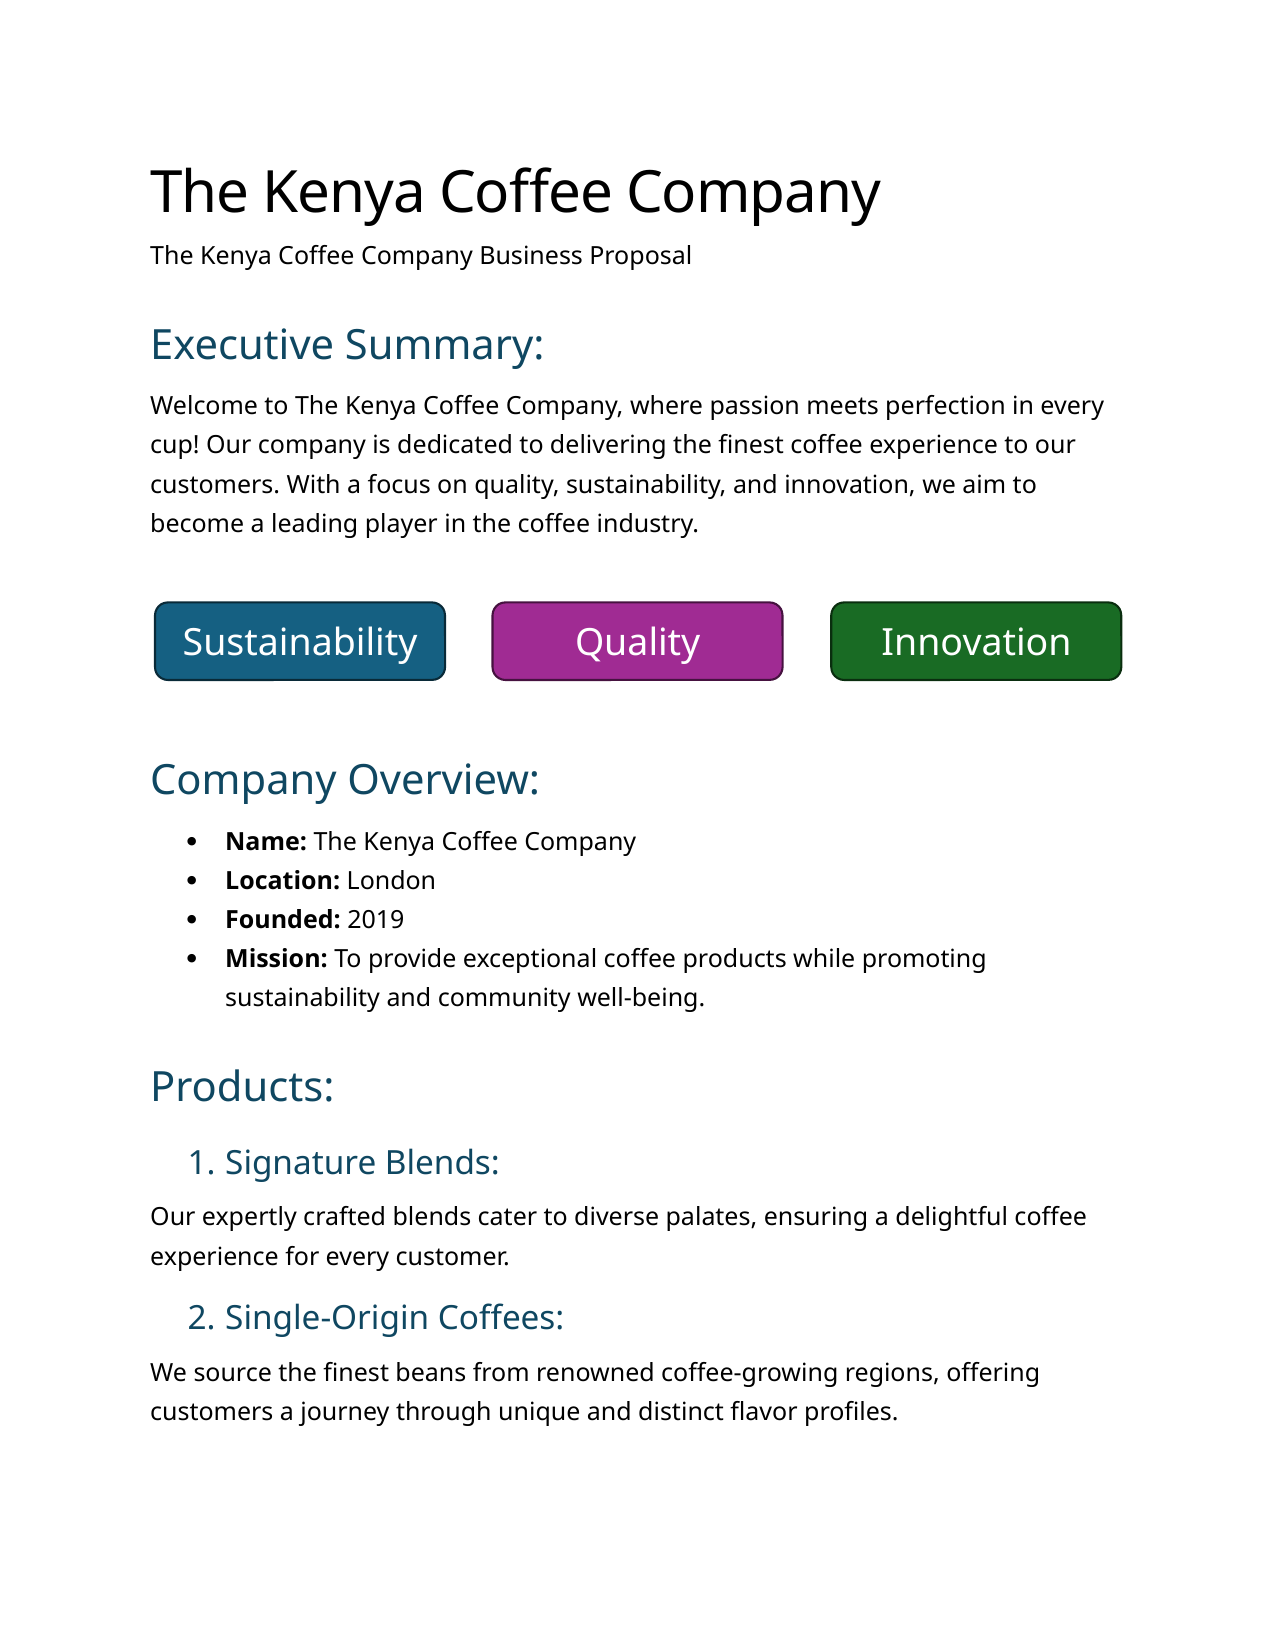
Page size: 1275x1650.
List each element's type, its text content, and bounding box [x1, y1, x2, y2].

list Mission: To provide exceptional coffee products while promoting sustainability and community well-being. [187, 941, 1125, 1014]
title The Kenya Coffee Company [150, 150, 1125, 229]
list Location: London [187, 862, 1125, 896]
subtitle Signature Blends: [187, 1138, 1125, 1184]
list Founded: 2019 [187, 902, 1125, 936]
subtitle Single-Origin Coffees: [187, 1294, 1125, 1339]
list Name: The Kenya Coffee Company [187, 823, 1125, 857]
text We source the finest beans from renowned coffee-growing regions, offering customers a journey through unique and distinct flavor profiles. [150, 1354, 1125, 1428]
text Our expertly crafted blends cater to diverse palates, ensuring a delightful coffee experience for every customer. [150, 1199, 1125, 1272]
text Welcome to The Kenya Coffee Company, where passion meets perfection in every cup! Our company is dedicated to delivering the finest coffee experience to our customers. With a focus on quality, sustainability, and innovation, we aim to become a leading player in the coffee industry. [150, 388, 1125, 539]
subtitle Executive Summary: [150, 314, 1125, 371]
subtitle Products: [150, 1057, 1125, 1113]
subtitle Company Overview: [150, 750, 1125, 806]
text The Kenya Coffee Company Business Proposal [150, 238, 1125, 272]
